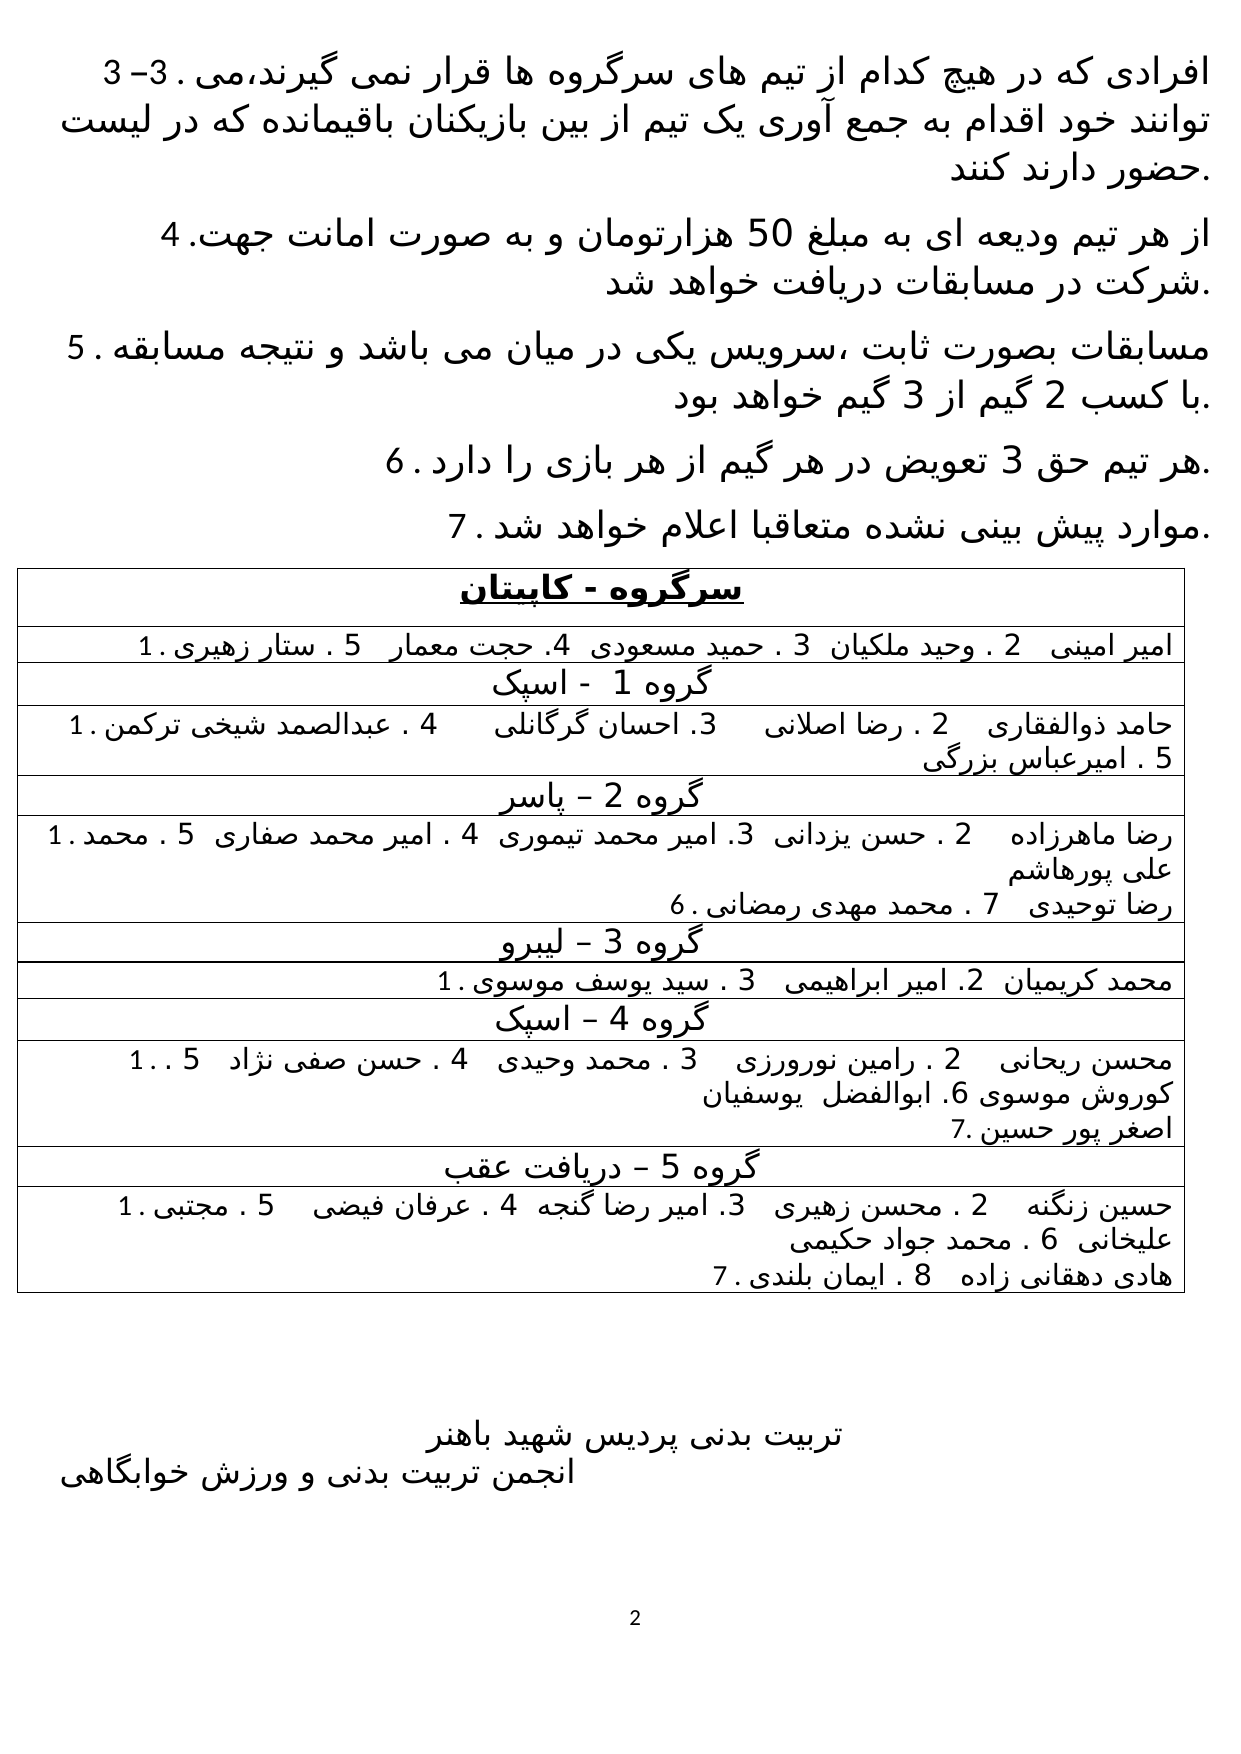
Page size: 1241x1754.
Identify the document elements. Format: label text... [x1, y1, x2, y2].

table_cell گروه 3 – لیبرو [18, 923, 1184, 961]
text 6 . هر تیم حق 3 تعویض در هر گیم از هر بازی را دارد. [59, 437, 1211, 483]
table_cell گروه 4 – اسپک [18, 999, 1184, 1040]
table_cell 1 . رضا ماهرزاده 2 . حسن یزدانی 3. امیر محمد تیموری 4 . امیر محمد صفاری 5 . محمد علی پورهاشم 6 . رضا توحیدی 7 . محمد مهدی رمضانی [18, 816, 1184, 922]
table_cell 1 . حسین زنگنه 2 . محسن زهیری 3. امیر رضا گنجه 4 . عرفان فیضی 5 . مجتبی علیخانی 6 . محمد جواد حکیمی 7 . هادی دهقانی زاده 8 . ایمان بلندی [18, 1187, 1184, 1292]
table_cell 1 . امیر امینی 2 . وحید ملکیان 3 . حمید مسعودی 4. حجت معمار 5 . ستار زهیری [18, 627, 1184, 662]
text 2 [59, 1603, 1211, 1631]
text 5 . مسابقات بصورت ثابت ،سرویس یکی در میان می باشد و نتیجه مسابقه با کسب 2 گیم از 3 گیم خواهد بود. [59, 323, 1211, 418]
table_cell 1 . محسن ریحانی 2 . رامین نورورزی 3 . محمد وحیدی 4 . حسن صفی نژاد 5 . کوروش موسوی 6. ابوالفضل یوسفیان 7. اصغر پور حسین [18, 1041, 1184, 1146]
table_cell گروه 2 – پاسر [18, 776, 1184, 815]
text 4 .از هر تیم ودیعه ای به مبلغ 50 هزارتومان و به صورت امانت جهت شرکت در مسابقات دریافت خواهد شد. [59, 209, 1211, 304]
text تربیت بدنی پردیس شهید باهنر [59, 1386, 1211, 1453]
table_cell گروه 1 - اسپک [18, 663, 1184, 705]
table_cell گروه 5 – دریافت عقب [18, 1147, 1184, 1186]
text انجمن تربیت بدنی و ورزش خوابگاهی [59, 1453, 1211, 1492]
text 3 –3 . افرادی که در هیچ کدام از تیم های سرگروه ها قرار نمی گیرند،می توانند خود اقدام به جمع آوری یک تیم از بین بازیکنان باقیمانده که در لیست حضور دارند کنند. [59, 44, 1211, 190]
text 7 . موارد پیش بینی نشده متعاقبا اعلام خواهد شد. [59, 502, 1211, 548]
table_cell 1 . حامد ذوالفقاری 2 . رضا اصلانی 3. احسان گرگانلی 4 . عبدالصمد شیخی ترکمن 5 . امیرعباس بزرگی [18, 706, 1184, 775]
table_header سرگروه - کاپیتان [18, 569, 1184, 626]
table_cell 1 . محمد کریمیان 2. امیر ابراهیمی 3 . سید یوسف موسوی [18, 963, 1184, 998]
